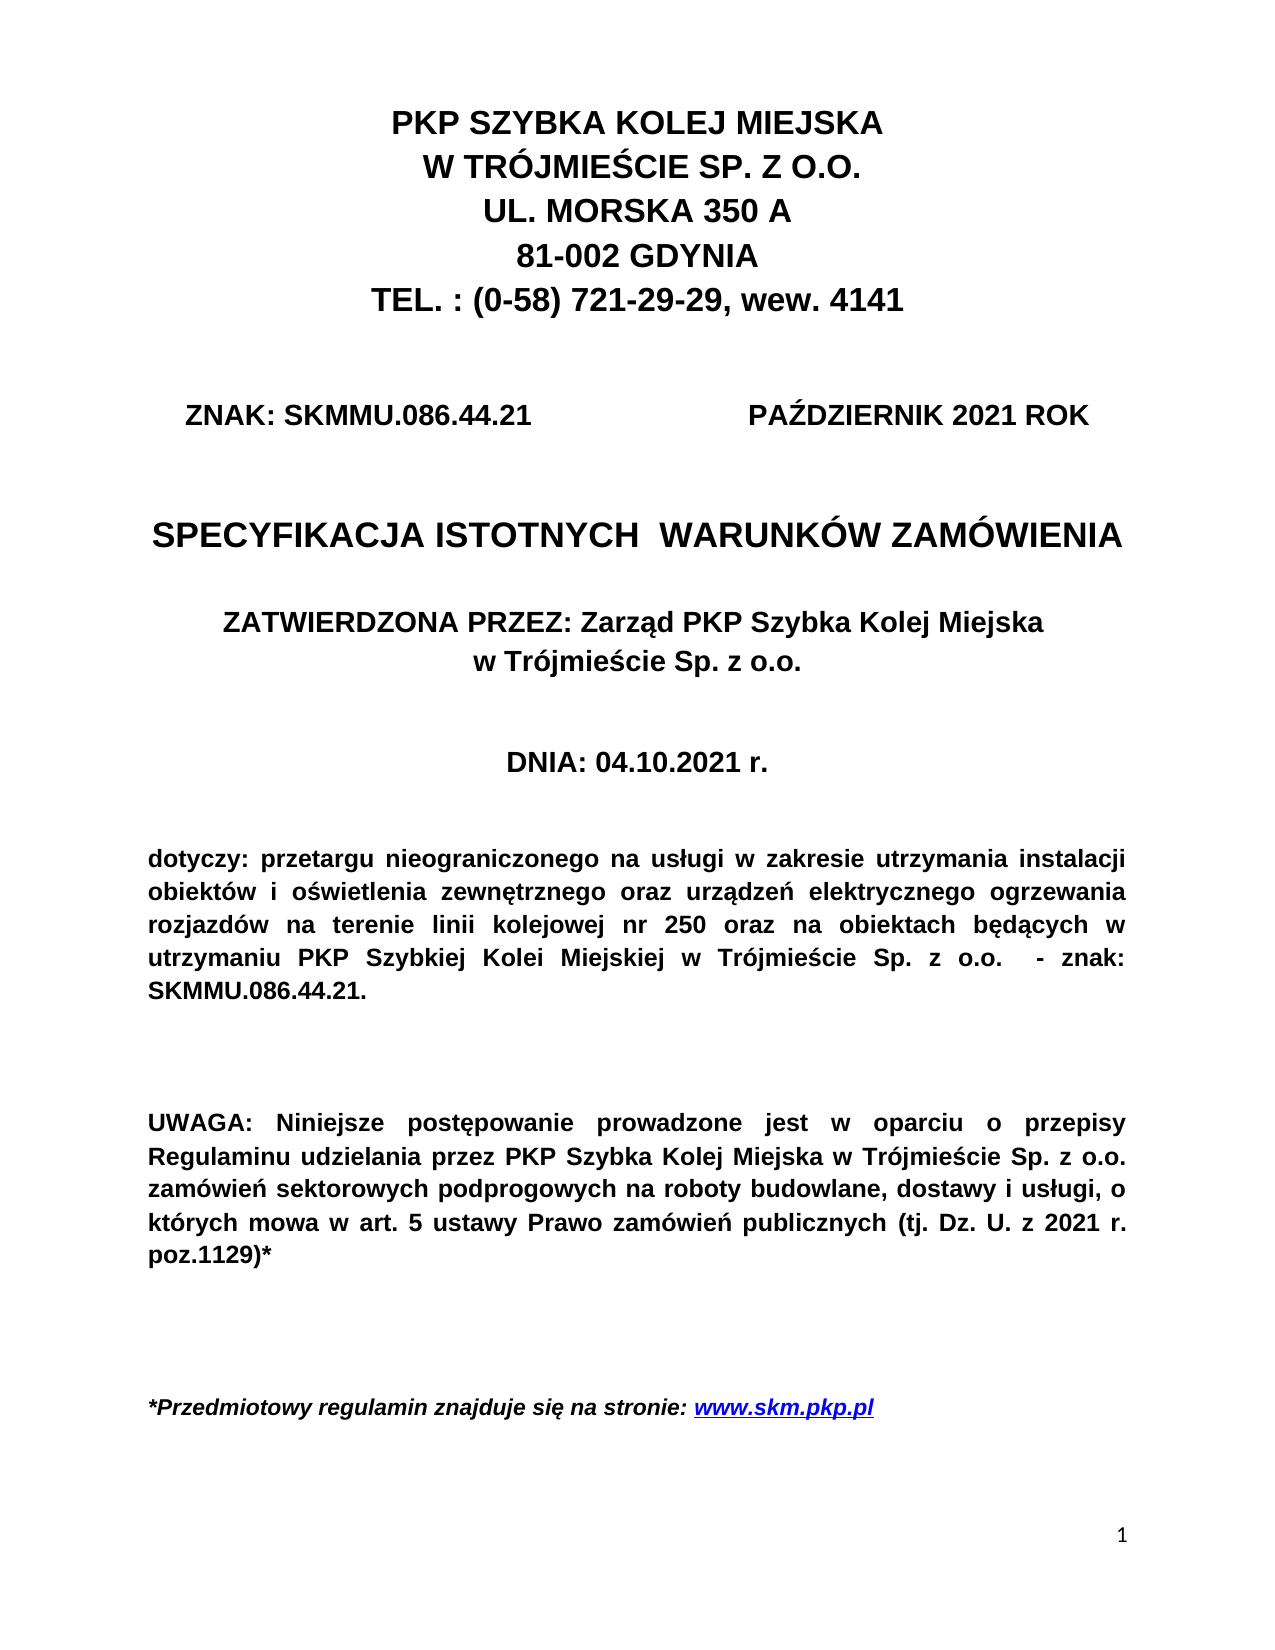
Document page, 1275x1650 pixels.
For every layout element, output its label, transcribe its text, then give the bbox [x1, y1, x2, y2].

text PKP SZYBKA KOLEJ MIEJSKA [148, 103, 1127, 142]
text TEL. : (0-58) 721-29-29, wew. 4141 [148, 280, 1127, 318]
text UL. MORSKA 350 A [148, 192, 1127, 230]
text SPECYFIKACJA ISTOTNYCH WARUNKÓW ZAMÓWIENIA [148, 514, 1127, 555]
text W TRÓJMIEŚCIE SP. Z O.O. [148, 147, 1127, 186]
text *Przedmiotowy regulamin znajduje się na stronie: www.skm.pkp.pl [148, 1394, 1127, 1421]
text UWAGA: Niniejsze postępowanie prowadzone jest w oparciu o przepisy Regulaminu udzielania przez PKP Szybka Kolej Miejska w Trójmieście Sp. z o.o. zamówień sektorowych podprogowych na roboty budowlane, dostawy i usługi, o których mowa w art. 5 ustawy Prawo zamówień publicznych (tj. Dz. U. z 2021 r. poz.1129)* [148, 1108, 1127, 1269]
text DNIA: 04.10.2021 r. [148, 745, 1127, 779]
text ZATWIERDZONA PRZEZ: Zarząd PKP Szybka Kolej Miejska w Trójmieście Sp. z o.o. [148, 605, 1127, 677]
text ZNAK: SKMMU.086.44.21 PAŹDZIERNIK 2021 ROK [148, 398, 1127, 432]
text dotyczy: przetargu nieograniczonego na usługi w zakresie utrzymania instalacji obiektów i oświetlenia zewnętrznego oraz urządzeń elektrycznego ogrzewania rozjazdów na terenie linii kolejowej nr 250 oraz na obiektach będących w utrzymaniu PKP Szybkiej Kolei Miejskiej w Trójmieście Sp. z o.o. - znak: SKMMU.086.44.21. [148, 844, 1127, 1005]
text 81-002 GDYNIA [148, 236, 1127, 274]
